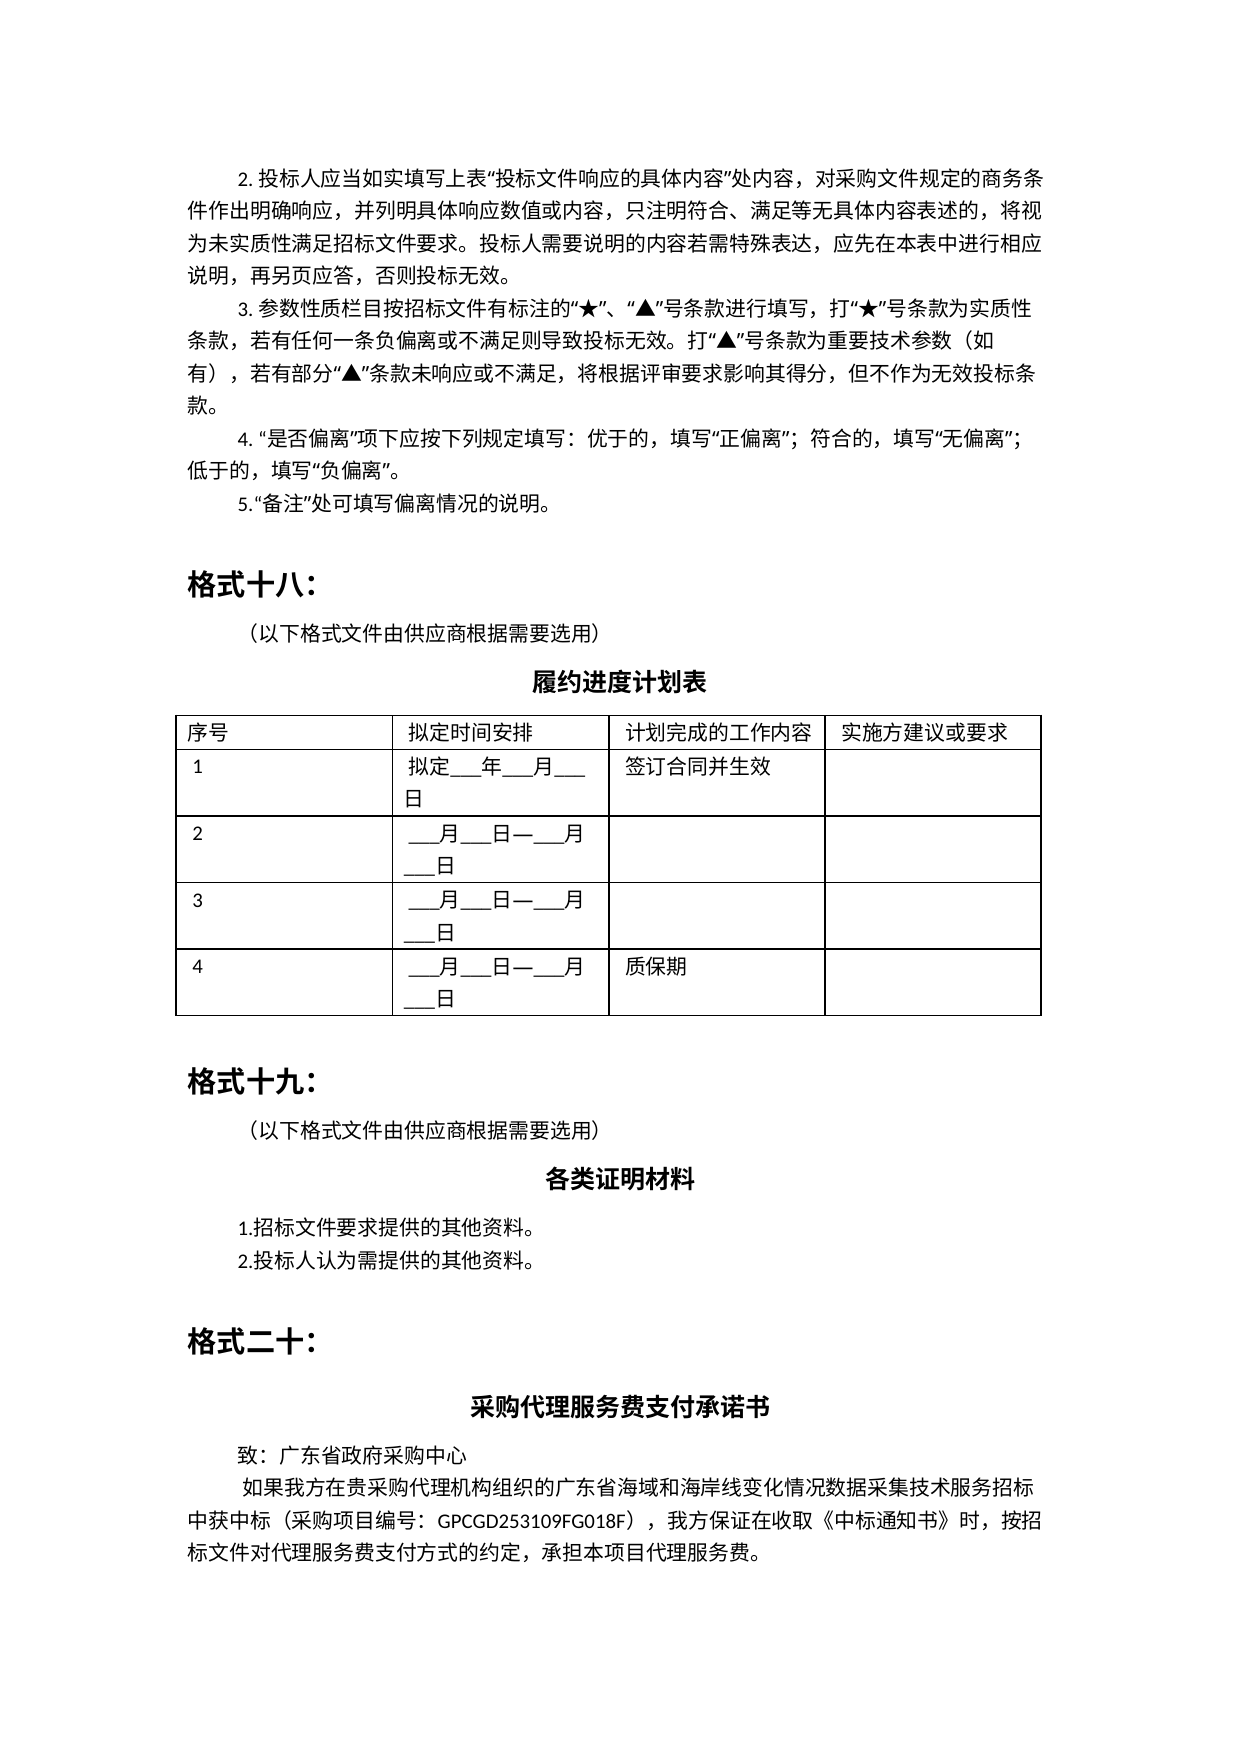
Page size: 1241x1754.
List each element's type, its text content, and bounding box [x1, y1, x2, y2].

table_header 实施方建议或要求 [826, 716, 1040, 748]
table_cell [826, 950, 1040, 1015]
table_cell [610, 883, 824, 948]
text 2. 投标人应当如实填写上表“投标文件响应的具体内容”处内容，对采购文件规定的商务条件作出明确响应，并列明具体响应数值或内容，只注明符合、满足等无具体内容表述的，将视为未实质性满足招标文件要求。投标人需要说明的内容若需特殊表达，应先在本表中进行相应说明，再另页应答，否则投标无效。 [187, 162, 1053, 292]
table_cell ___月___日—___月___日 [393, 950, 608, 1015]
text 各类证明材料 [187, 1146, 1053, 1211]
table_cell [610, 817, 824, 882]
table_cell ___月___日—___月___日 [393, 817, 608, 882]
text 履约进度计划表 [187, 649, 1053, 714]
table_cell 1 [177, 750, 392, 815]
table_header 序号 [177, 716, 392, 748]
text 采购代理服务费支付承诺书 [187, 1374, 1053, 1439]
text 2.投标人认为需提供的其他资料。 [187, 1244, 1053, 1276]
table_header 拟定时间安排 [393, 716, 608, 748]
text 5.“备注”处可填写偏离情况的说明。 [187, 487, 1053, 519]
table_cell 拟定___年___月___日 [393, 750, 608, 815]
table_header 计划完成的工作内容 [610, 716, 824, 748]
text （以下格式文件由供应商根据需要选用） [187, 617, 1053, 649]
table_cell [826, 817, 1040, 882]
text 如果我方在贵采购代理机构组织的广东省海域和海岸线变化情况数据采集技术服务招标中获中标（采购项目编号：GPCGD253109FG018F），我方保证在收取《中标通知书》时，按招标文件对代理服务费支付方式的约定，承担本项目代理服务费。 [187, 1471, 1053, 1569]
text 1.招标文件要求提供的其他资料。 [187, 1211, 1053, 1244]
table_cell 2 [177, 817, 392, 882]
table_cell 3 [177, 883, 392, 948]
table_cell [826, 750, 1040, 815]
table_cell ___月___日—___月___日 [393, 883, 608, 948]
text 格式十九： [187, 1049, 1053, 1114]
text 3. 参数性质栏目按招标文件有标注的“★”、“▲”号条款进行填写，打“★”号条款为实质性条款，若有任何一条负偏离或不满足则导致投标无效。打“▲”号条款为重要技术参数（如有），若有部分“▲”条款未响应或不满足，将根据评审要求影响其得分，但不作为无效投标条款。 [187, 292, 1053, 422]
table_cell 质保期 [610, 950, 824, 1015]
text （以下格式文件由供应商根据需要选用） [187, 1114, 1053, 1146]
table_cell 签订合同并生效 [610, 750, 824, 815]
text 4. “是否偏离”项下应按下列规定填写：优于的，填写“正偏离”；符合的，填写“无偏离”；低于的，填写“负偏离”。 [187, 422, 1053, 487]
text 致：广东省政府采购中心 [187, 1439, 1053, 1471]
table_cell 4 [177, 950, 392, 1015]
text 格式十八： [187, 552, 1053, 617]
text 格式二十： [187, 1309, 1053, 1374]
table_cell [826, 883, 1040, 948]
